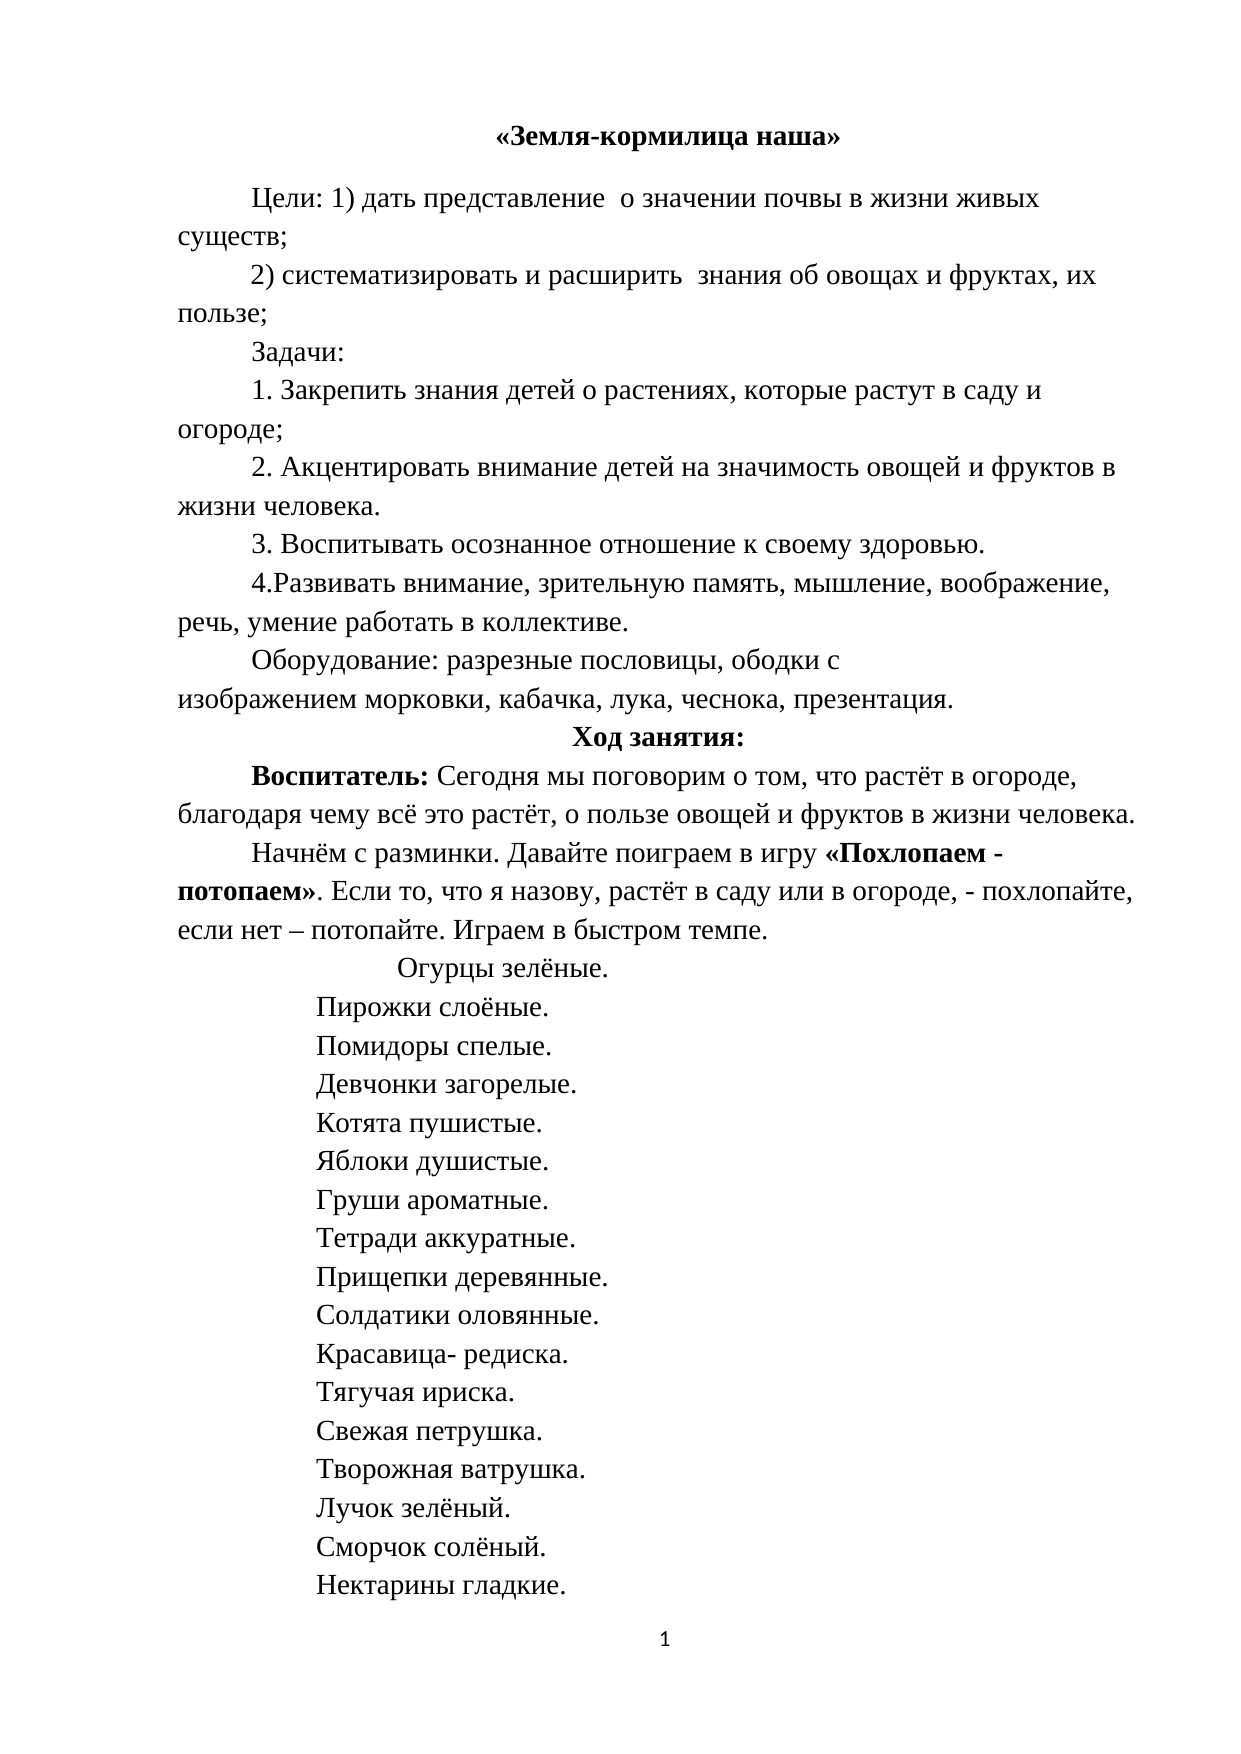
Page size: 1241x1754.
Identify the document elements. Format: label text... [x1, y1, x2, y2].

text 4.Развивать внимание, зрительную память, мышление, воображение, речь, умение работать в коллективе. [177, 565, 1152, 637]
text Задачи: [177, 334, 1152, 367]
text 1. Закрепить знания детей о растениях, которые растут в саду и огороде; [177, 372, 1152, 444]
text Воспитатель: Сегодня мы поговорим о том, что растёт в огороде, благодаря чему всё это растёт, о пользе овощей и фруктов в жизни человека. [177, 758, 1152, 830]
text Цели: 1) дать представление о значении почвы в жизни живых существ; 2) систематизировать и расширить знания об овощах и фруктах, их пользе; [177, 180, 1152, 329]
text 2. Акцентировать внимание детей на значимость овощей и фруктов в жизни человека. [177, 449, 1152, 522]
text Начнём с разминки. Давайте поиграем в игру «Похлопаем - потопаем». Если то, что я назову, растёт в саду или в огороде, - похлопайте, если нет – потопайте. Играем в быстром темпе. [177, 835, 1152, 946]
text Ход занятия: [177, 719, 1152, 753]
text 3. Воспитывать осознанное отношение к своему здоровью. [177, 527, 1152, 560]
text «Земля-кормилица наша» [177, 118, 1152, 152]
text Оборудование: разрезные пословицы, ободки с изображением морковки, кабачка, лука, чеснока, презентация. [177, 642, 1152, 714]
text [177, 951, 1152, 1601]
